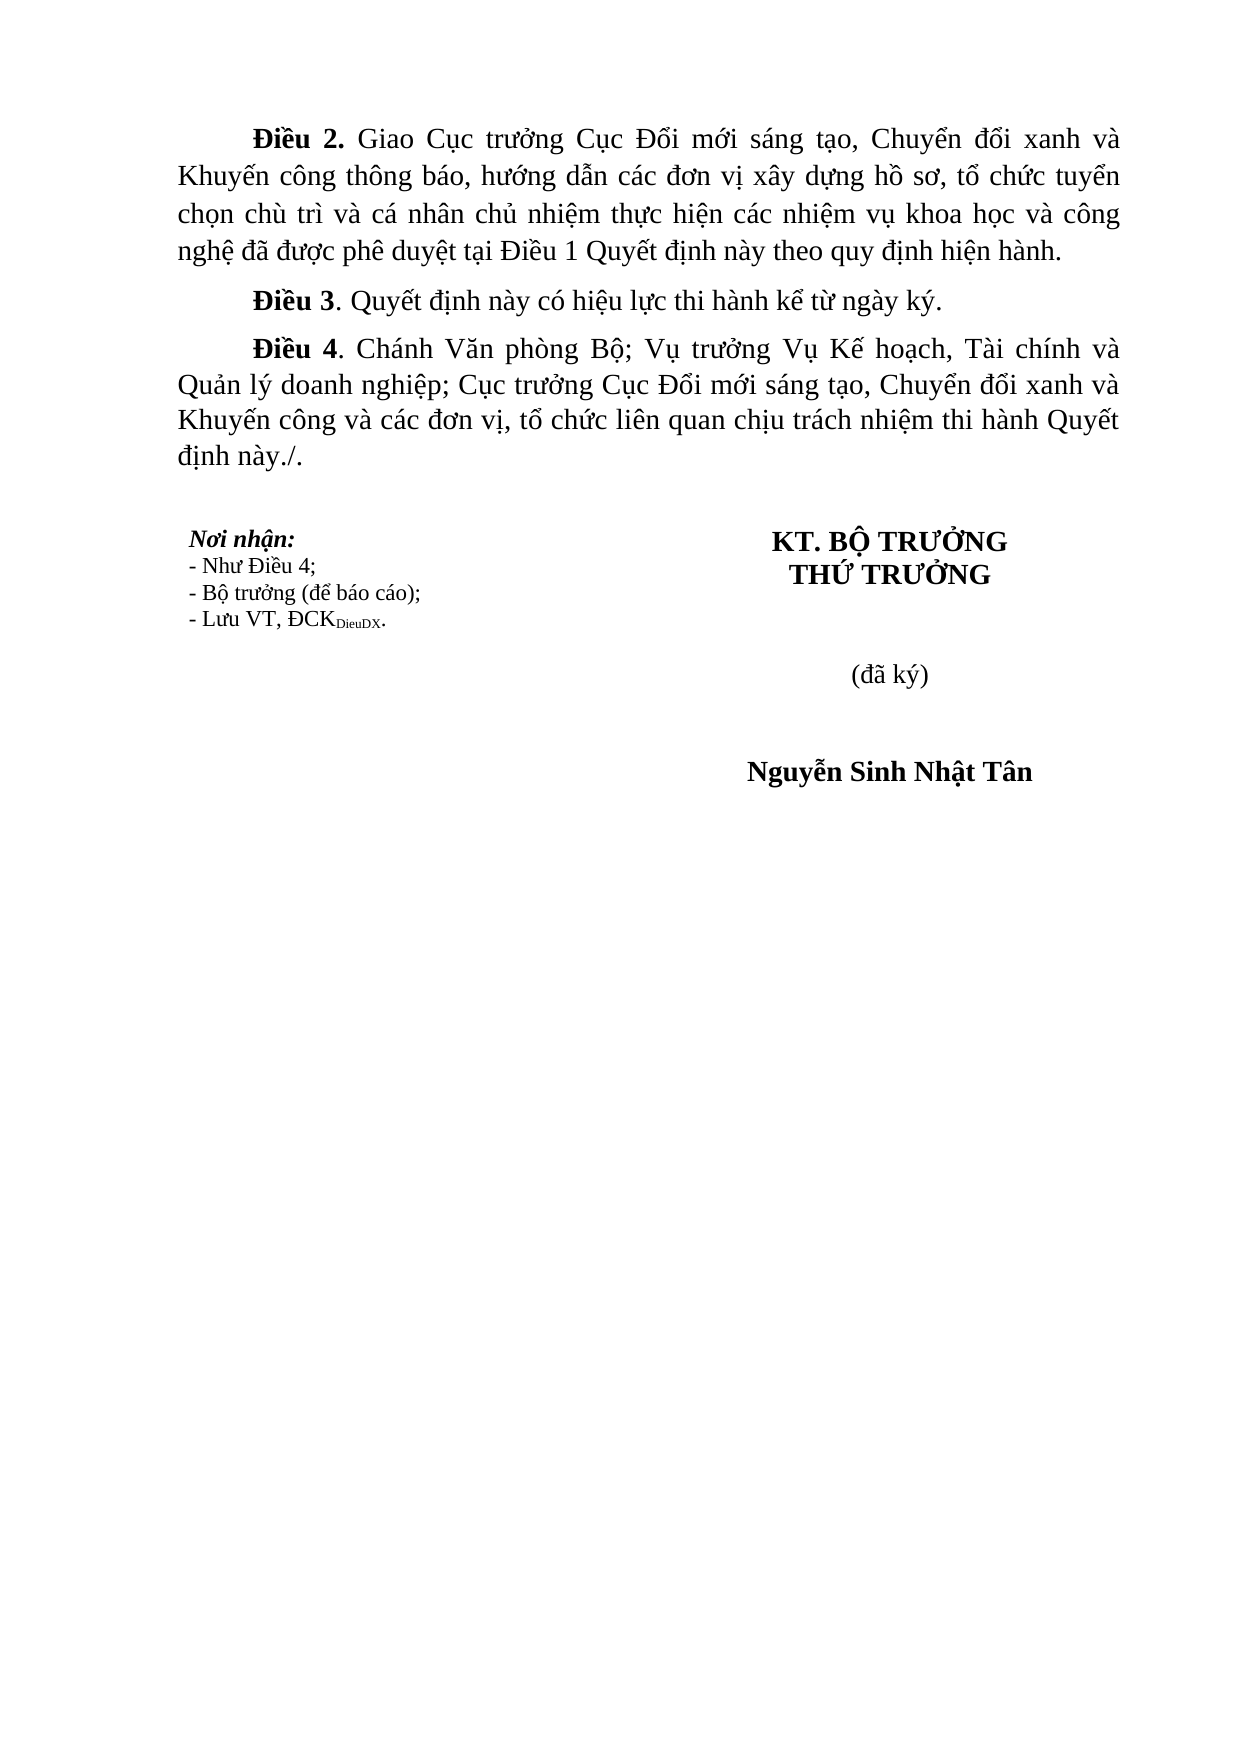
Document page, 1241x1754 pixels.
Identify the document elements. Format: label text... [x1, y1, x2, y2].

table_header KT. BỘ TRƯỞNG THỨ TRƯỞNG (đã ký) Nguyễn Sinh Nhật Tân [646, 511, 1133, 788]
text Điều 3. Quyết định này có hiệu lực thi hành kể từ ngày ký. [177, 281, 1122, 318]
table_header Nơi nhận: - Như Điều 4; - Bộ trưởng (để báo cáo); - Lưu VT, ĐCKDieuDX. [177, 511, 646, 788]
text Điều 4. Chánh Văn phòng Bộ; Vụ trưởng Vụ Kế hoạch, Tài chính và Quản lý doanh nghiệp; Cục trưởng Cục Đổi mới sáng tạo, Chuyển đổi xanh và Khuyến công và các đơn vị, tổ chức liên quan chịu trách nhiệm thi hành Quyết định này./. [177, 331, 1122, 472]
text Điều 2. Giao Cục trưởng Cục Đổi mới sáng tạo, Chuyển đổi xanh và Khuyến công thông báo, hướng dẫn các đơn vị xây dựng hồ sơ, tổ chức tuyển chọn chù trì và cá nhân chủ nhiệm thực hiện các nhiệm vụ khoa học và công nghệ đã được phê duyệt tại Điều 1 Quyết định này theo quy định hiện hành. [177, 118, 1122, 268]
